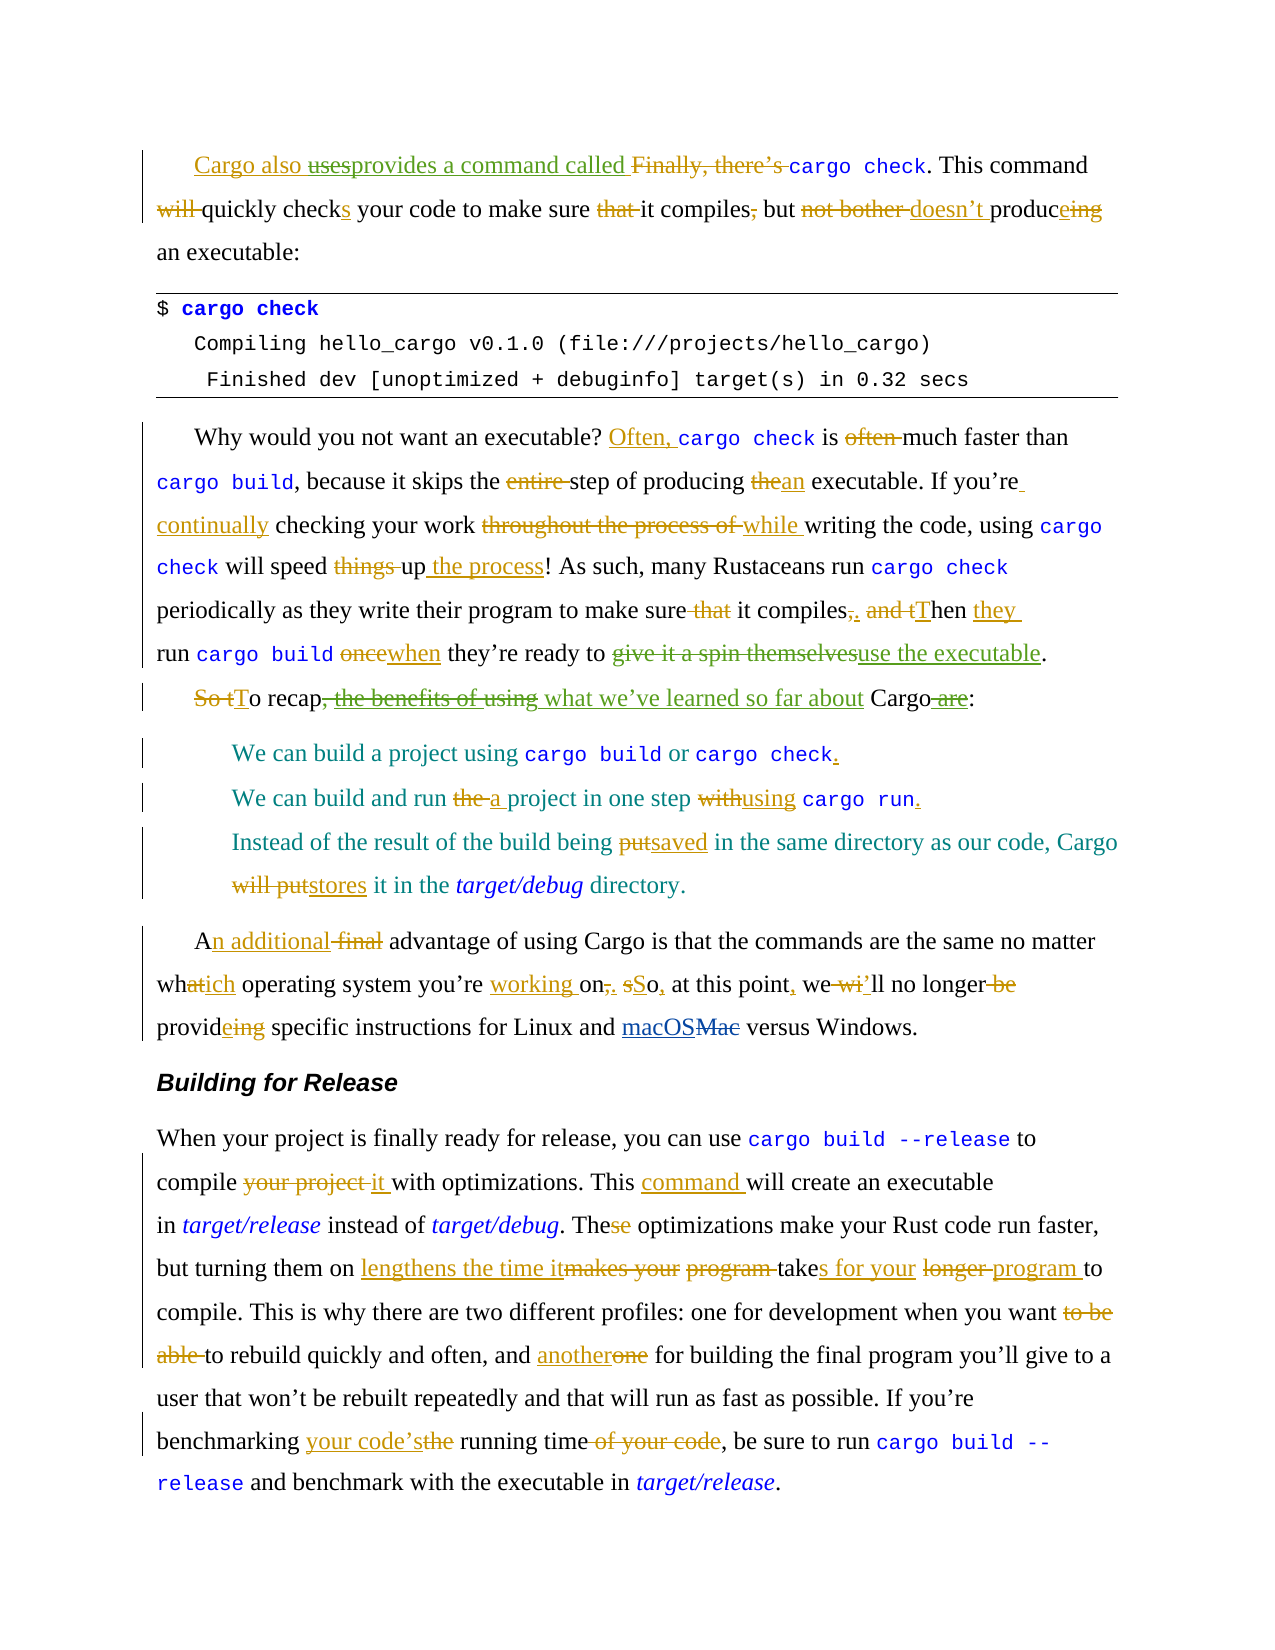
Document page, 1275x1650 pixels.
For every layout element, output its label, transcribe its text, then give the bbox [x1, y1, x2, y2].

text $ cargo check [156, 294, 1118, 322]
text Instead of the result of the build being in the same directory as our code, Cargo it in the target/debug directory. [231, 827, 1118, 899]
text Building for Release [156, 1068, 1118, 1096]
text A advantage of using Cargo is that the commands are the same no matter wh operating system you’re on o at this point well no longer provid specific instructions for Linux and versus Windows. [156, 926, 1118, 1041]
text o recap Cargo: [156, 683, 1118, 711]
text cargo check. This command quickly check your code to make sure it compiles but produc an executable: [156, 150, 1118, 266]
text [156, 333, 1118, 357]
text When your project is finally ready for release, you can use cargo build --release to compile with optimizations. This will create an executable in target/release instead of target/debug. The optimizations make your Rust code run faster, but turning them on take to compile. This is why there are two different profiles: one for development when you want to rebuild quickly and often, and for building the final program you’ll give to a user that won’t be rebuilt repeatedly and that will run as fast as possible. If you’re benchmarking running time, be sure to run cargo build --release and benchmark with the executable in target/release. [156, 1123, 1118, 1497]
text We can build a project using cargo build or cargo check [231, 738, 1118, 768]
text Why would you not want an executable? cargo check is much faster than cargo build, because it skips the step of producing executable. If you’re checking your work writing the code, using cargo check will speed up! As such, many Rustaceans run cargo check periodically as they write their program to make sure it compiles hen run cargo build they’re ready to . [156, 422, 1118, 668]
text We can build and run project in one step cargo run [231, 783, 1118, 812]
text Finished dev [unoptimized + debuginfo] target(s) in 0.32 secs [156, 369, 1118, 397]
